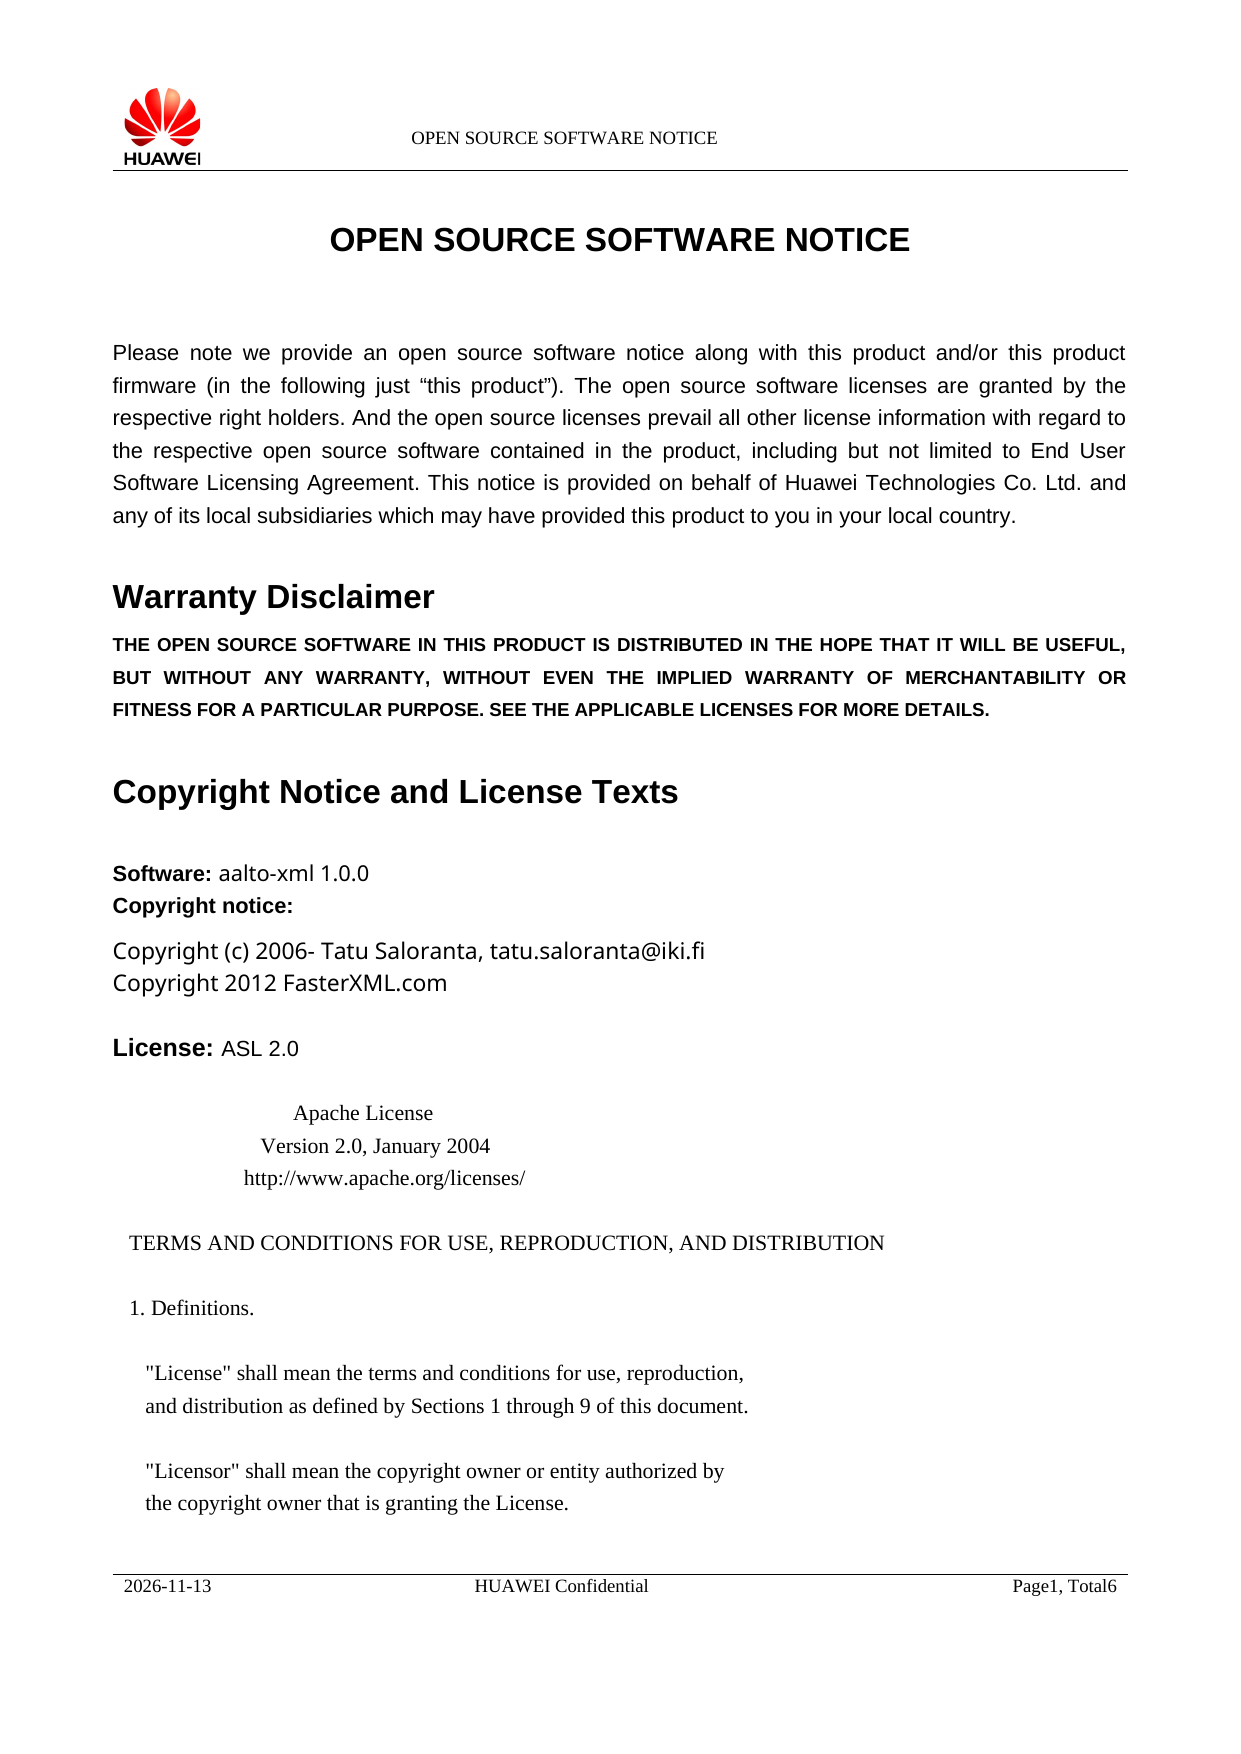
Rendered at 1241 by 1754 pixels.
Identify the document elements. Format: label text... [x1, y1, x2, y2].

text Please note we provide an open source software notice along with this product and/or this product firmware (in the following just “this product”). The open source software licenses are granted by the respective right holders. And the open source licenses prevail all other license information with regard to the respective open source software contained in the product, including but not limited to End User Software Licensing Agreement. This notice is provided on behalf of Huawei Technologies Co. Ltd. and any of its local subsidiaries which may have provided this product to you in your local country. [112, 336, 1128, 531]
picture [124, 88, 201, 165]
text Copyright (c) 2006- Tatu Saloranta, tatu.saloranta@iki.fi Copyright 2012 FasterXML.com [112, 934, 1128, 1031]
text License: ASL 2.0 [112, 1031, 1128, 1064]
text Copyright notice: [112, 889, 1128, 921]
text Warranty Disclaimer [112, 564, 1128, 629]
text OPEN SOURCE SOFTWARE NOTICE [112, 206, 1128, 271]
text The open source software in this product is distributed in the hope that it will be useful, but WITHOUT ANY WARRANTY, without even the implied warranty of MERCHANTABILITY or FITNESS FOR A PARTICULAR PURPOSE. See the applicable licenses for more details. [112, 629, 1128, 726]
text Copyright Notice and License Texts [112, 759, 1128, 824]
title Software: aalto-xml 1.0.0 [112, 856, 1128, 889]
